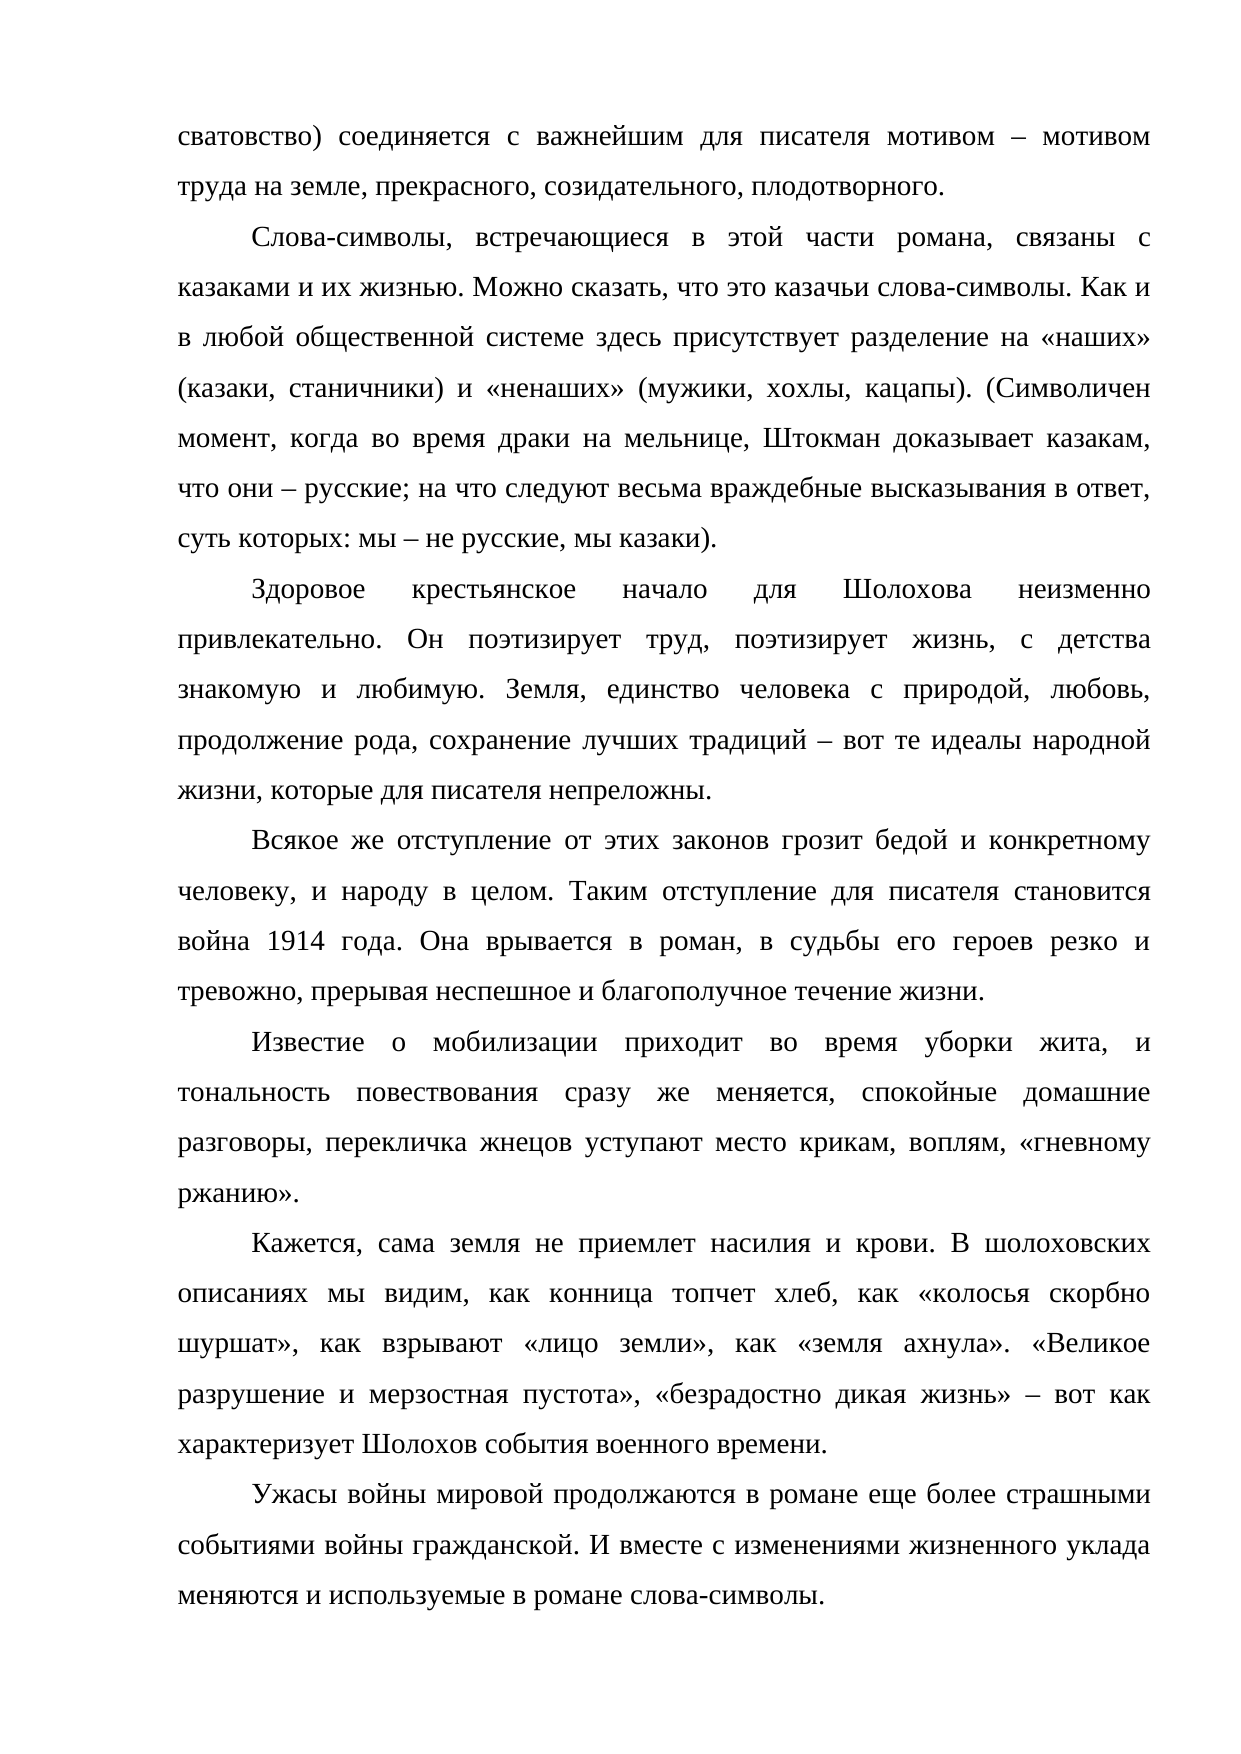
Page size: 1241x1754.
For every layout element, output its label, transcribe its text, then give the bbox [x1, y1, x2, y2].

text Известие о мобилизации приходит во время уборки жита, и тональность повествования сразу же меняется, спокойные домашние разговоры, перекличка жнецов уступают место крикам, воплям, «гневному ржанию». [177, 1024, 1152, 1208]
text Здоровое крестьянское начало для Шолохова неизменно привлекательно. Он поэтизирует труд, поэтизирует жизнь, с детства знакомую и любимую. Земля, единство человека с природой, любовь, продолжение рода, сохранение лучших традиций – вот те идеалы народной жизни, которые для писателя непреложны. [177, 571, 1152, 806]
text Ужасы войны мировой продолжаются в романе еще более страшными событиями войны гражданской. И вместе с изменениями жизненного уклада меняются и используемые в романе слова-символы. [177, 1477, 1152, 1611]
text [177, 118, 1152, 202]
text Всякое же отступление от этих законов грозит бедой и конкретному человеку, и народу в целом. Таким отступление для писателя становится война 1914 года. Она врывается в роман, в судьбы его героев резко и тревожно, прерывая неспешное и благополучное течение жизни. [177, 822, 1152, 1007]
text Слова-символы, встречающиеся в этой части романа, связаны с казаками и их жизнью. Можно сказать, что это казачьи слова-символы. Как и в любой общественной системе здесь присутствует разделение на «наших» (казаки, станичники) и «ненаших» (мужики, хохлы, кацапы). (Символичен момент, когда во время драки на мельнице, Штокман доказывает казакам, что они – русские; на что следуют весьма враждебные высказывания в ответ, суть которых: мы – не русские, мы казаки). [177, 219, 1152, 554]
text Кажется, сама земля не приемлет насилия и крови. В шолоховских описаниях мы видим, как конница топчет хлеб, как «колосья скорбно шуршат», как взрывают «лицо земли», как «земля ахнула». «Великое разрушение и мерзостная пустота», «безрадостно дикая жизнь» – вот как характеризует Шолохов события военного времени. [177, 1225, 1152, 1460]
